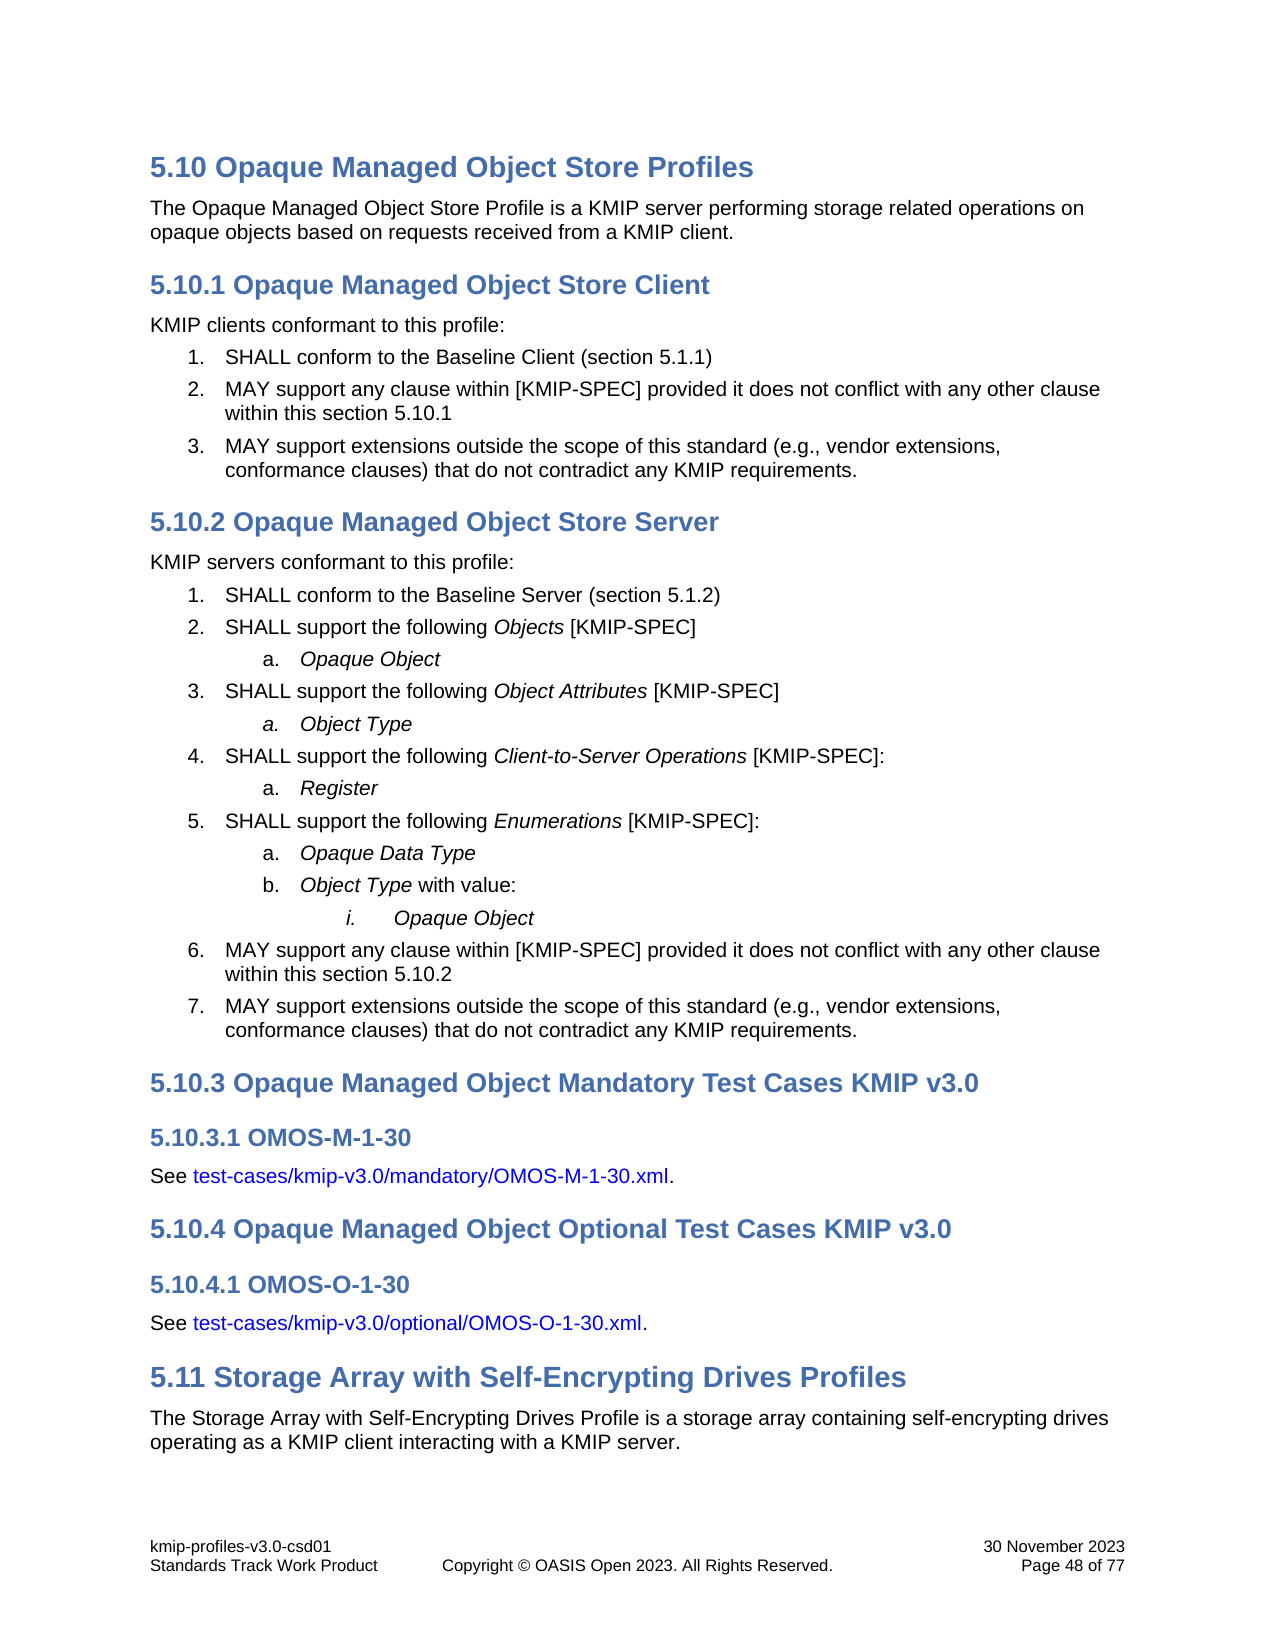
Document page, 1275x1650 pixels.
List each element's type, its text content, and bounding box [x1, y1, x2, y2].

text The Storage Array with Self-Encrypting Drives Profile is a storage array containing self-encrypting drives operating as a KMIP client interacting with a KMIP server. [150, 1406, 1125, 1454]
list MAY support extensions outside the scope of this standard (e.g., vendor extensions, conformance clauses) that do not contradict any KMIP requirements. [187, 994, 1125, 1042]
text See test-cases/kmip-v3.0/optional/OMOS-O-1-30.xml. [150, 1311, 1125, 1335]
subtitle Opaque Managed Object Store Server [150, 506, 1125, 538]
list SHALL support the following Objects [KMIP-SPEC] [187, 615, 1125, 639]
text See test-cases/kmip-v3.0/mandatory/OMOS-M-1-30.xml. [150, 1164, 1125, 1188]
list SHALL support the following Client-to-Server Operations [KMIP-SPEC]: [187, 744, 1125, 768]
text The Opaque Managed Object Store Profile is a KMIP server performing storage related operations on opaque objects based on requests received from a KMIP client. [150, 196, 1125, 244]
subtitle Opaque Managed Object Store Client [150, 269, 1125, 300]
list SHALL support the following Object Attributes [KMIP-SPEC] [187, 679, 1125, 703]
subtitle Storage Array with Self-Encrypting Drives Profiles [150, 1360, 1125, 1393]
list MAY support extensions outside the scope of this standard (e.g., vendor extensions, conformance clauses) that do not contradict any KMIP requirements. [187, 433, 1125, 481]
list Opaque Object [262, 647, 1125, 671]
subtitle OMOS-O-1-30 [150, 1269, 1125, 1298]
list Register [262, 776, 1125, 800]
subtitle Opaque Managed Object Optional Test Cases KMIP v3.0 [150, 1213, 1125, 1244]
list SHALL conform to the Baseline Server (section 5.1.2) [187, 582, 1125, 606]
list Object Type with value: [262, 873, 1125, 897]
text KMIP servers conformant to this profile: [150, 550, 1125, 574]
list MAY support any clause within [KMIP-SPEC] provided it does not conflict with any other clause within this section 5.10.2 [187, 938, 1125, 986]
subtitle Opaque Managed Object Store Profiles [150, 150, 1125, 183]
list Opaque Object [356, 905, 1125, 929]
list SHALL conform to the Baseline Client (section 5.1.1) [187, 345, 1125, 369]
list MAY support any clause within [KMIP-SPEC] provided it does not conflict with any other clause within this section 5.10.1 [187, 377, 1125, 425]
subtitle OMOS-M-1-30 [150, 1123, 1125, 1152]
list SHALL support the following Enumerations [KMIP-SPEC]: [187, 808, 1125, 832]
list Opaque Data Type [262, 841, 1125, 865]
subtitle Opaque Managed Object Mandatory Test Cases KMIP v3.0 [150, 1067, 1125, 1098]
text KMIP clients conformant to this profile: [150, 313, 1125, 337]
list Object Type [262, 712, 1125, 736]
